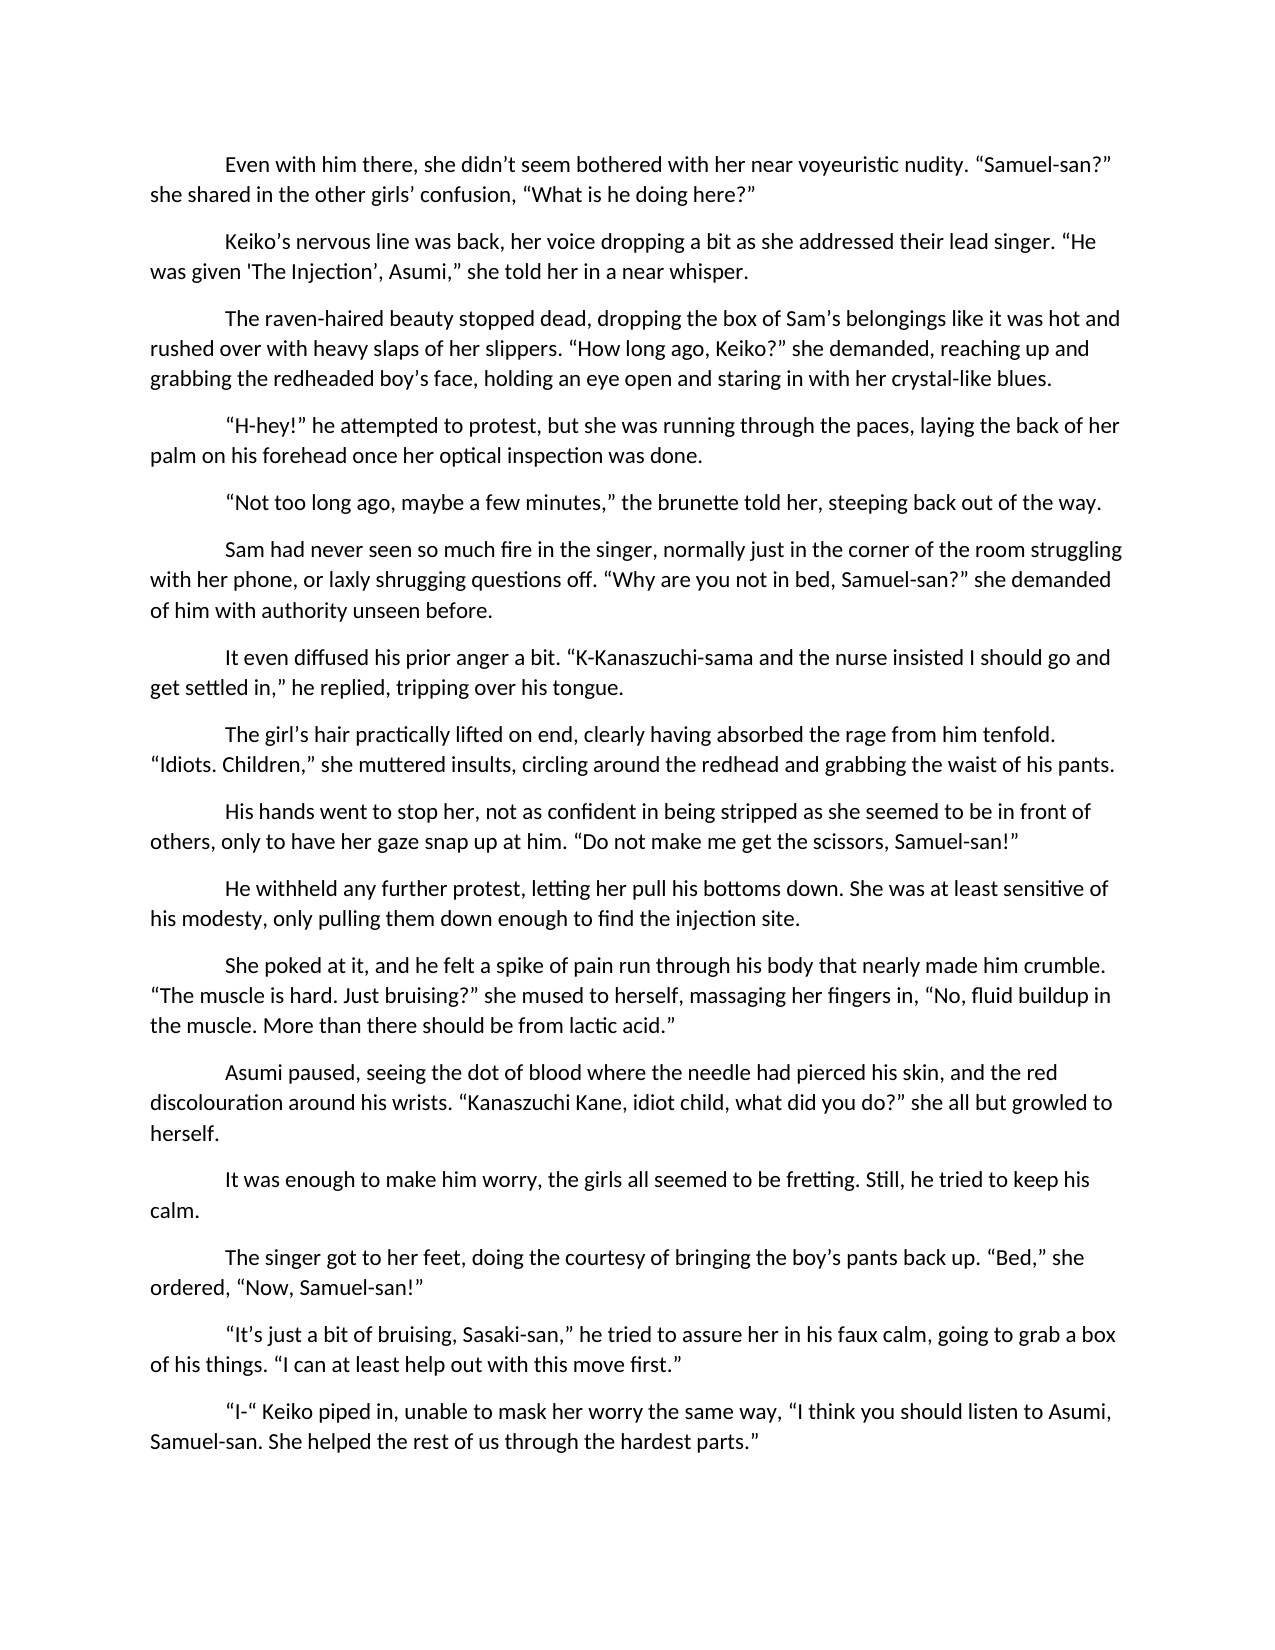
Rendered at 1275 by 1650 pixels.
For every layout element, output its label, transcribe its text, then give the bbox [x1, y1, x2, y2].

text Sam had never seen so much fire in the singer, normally just in the corner of the room struggling with her phone, or laxly shrugging questions off. “Why are you not in bed, Samuel-san?” she demanded of him with authority unseen before. [150, 535, 1125, 624]
text The raven-haired beauty stopped dead, dropping the box of Sam’s belongings like it was hot and rushed over with heavy slaps of her slippers. “How long ago, Keiko?” she demanded, reaching up and grabbing the redheaded boy’s face, holding an eye open and staring in with her crystal-like blues. [150, 304, 1125, 393]
text The singer got to her feet, doing the courtesy of bringing the boy’s pants back up. “Bed,” she ordered, “Now, Samuel-san!” [150, 1243, 1125, 1301]
text Asumi paused, seeing the dot of blood where the needle had pierced his skin, and the red discolouration around his wrists. “Kanaszuchi Kane, idiot child, what did you do?” she all but growled to herself. [150, 1058, 1125, 1147]
text “I-“ Keiko piped in, unable to mask her worry the same way, “I think you should listen to Asumi, Samuel-san. She helped the rest of us through the hardest parts.” [150, 1397, 1125, 1455]
text Even with him there, she didn’t seem bothered with her near voyeuristic nudity. “Samuel-san?” she shared in the other girls’ confusion, “What is he doing here?” [150, 150, 1125, 208]
text “It’s just a bit of bruising, Sasaki-san,” he tried to assure her in his faux calm, going to grab a box of his things. “I can at least help out with this move first.” [150, 1320, 1125, 1378]
text He withheld any further protest, letting her pull his bottoms down. She was at least sensitive of his modesty, only pulling them down enough to find the injection site. [150, 874, 1125, 932]
text Keiko’s nervous line was back, her voice dropping a bit as she addressed their lead singer. “He was given 'The Injection’, Asumi,” she told her in a near whisper. [150, 227, 1125, 285]
text “Not too long ago, maybe a few minutes,” the brunette told her, steeping back out of the way. [150, 488, 1125, 517]
text It even diffused his prior anger a bit. “K-Kanaszuchi-sama and the nurse insisted I should go and get settled in,” he replied, tripping over his tongue. [150, 643, 1125, 701]
text “H-hey!” he attempted to protest, but she was running through the paces, laying the back of her palm on his forehead once her optical inspection was done. [150, 411, 1125, 470]
text She poked at it, and he felt a spike of pain run through his body that nearly made him crumble. “The muscle is hard. Just bruising?” she mused to herself, massaging her fingers in, “No, fluid buildup in the muscle. More than there should be from lactic acid.” [150, 951, 1125, 1039]
text His hands went to stop her, not as confident in being stripped as she seemed to be in front of others, only to have her gaze snap up at him. “Do not make me get the scissors, Samuel-san!” [150, 797, 1125, 855]
text The girl’s hair practically lifted on end, clearly having absorbed the rage from him tenfold. “Idiots. Children,” she muttered insults, circling around the redhead and grabbing the waist of his pants. [150, 720, 1125, 778]
text It was enough to make him worry, the girls all seemed to be fretting. Still, he tried to keep his calm. [150, 1166, 1125, 1224]
